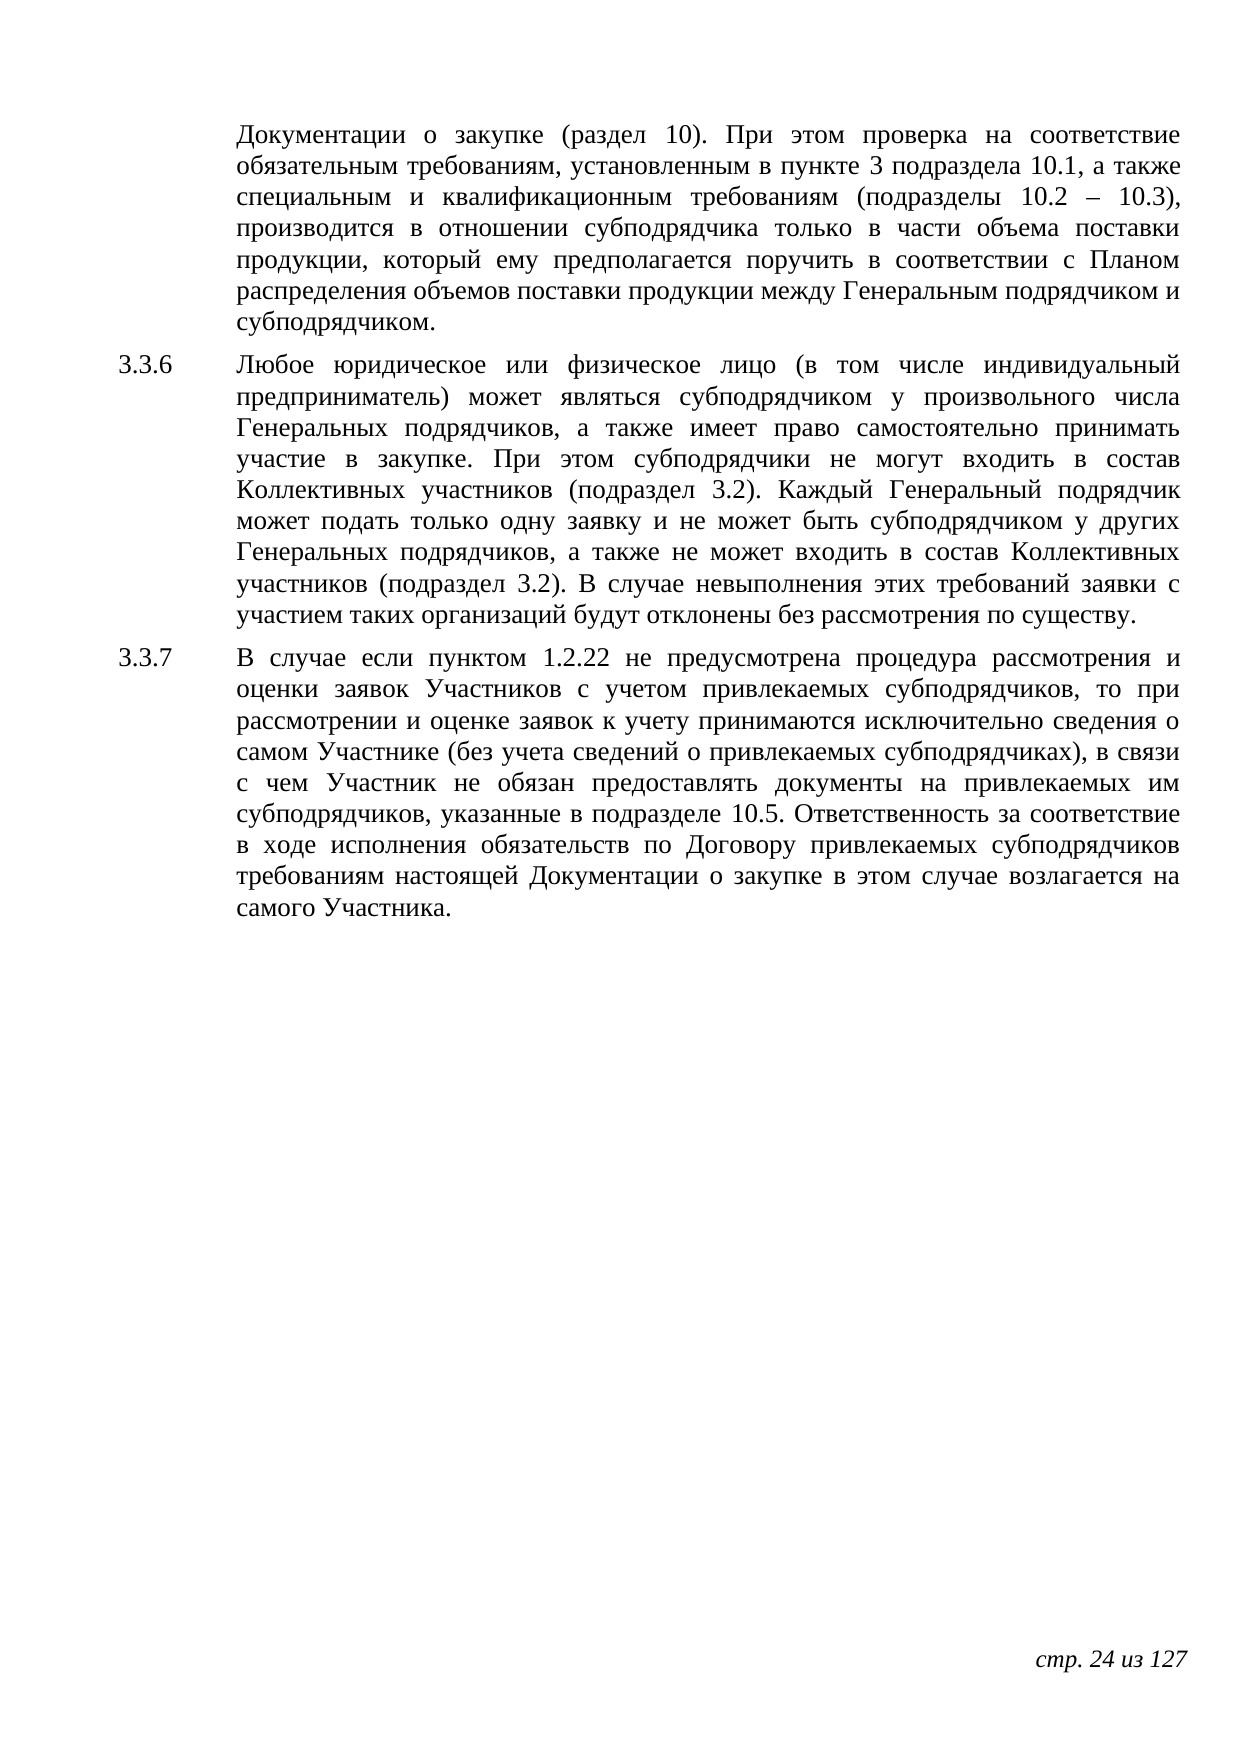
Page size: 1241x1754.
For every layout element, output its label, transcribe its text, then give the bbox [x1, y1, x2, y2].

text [118, 118, 1181, 336]
text Любое юридическое или физическое лицо (в том числе индивидуальный предприниматель) может являться субподрядчиком у произвольного числа Генеральных подрядчиков, а также имеет право самостоятельно принимать участие в закупке. При этом субподрядчики не могут входить в состав Коллективных участников (подраздел 3.2). Каждый Генеральный подрядчик может подать только одну заявку и не может быть субподрядчиком у других Генеральных подрядчиков, а также не может входить в состав Коллективных участников (подраздел 3.2). В случае невыполнения этих требований заявки с участием таких организаций будут отклонены без рассмотрения по существу. [118, 349, 1181, 629]
text В случае если пунктом 1.2.22 не предусмотрена процедура рассмотрения и оценки заявок Участников с учетом привлекаемых субподрядчиков, то при рассмотрении и оценке заявок к учету принимаются исключительно сведения о самом Участнике (без учета сведений о привлекаемых субподрядчиках), в связи с чем Участник не обязан предоставлять документы на привлекаемых им субподрядчиков, указанные в подразделе 10.5. Ответственность за соответствие в ходе исполнения обязательств по Договору привлекаемых субподрядчиков требованиям настоящей Документации о закупке в этом случае возлагается на самого Участника. [118, 641, 1181, 922]
